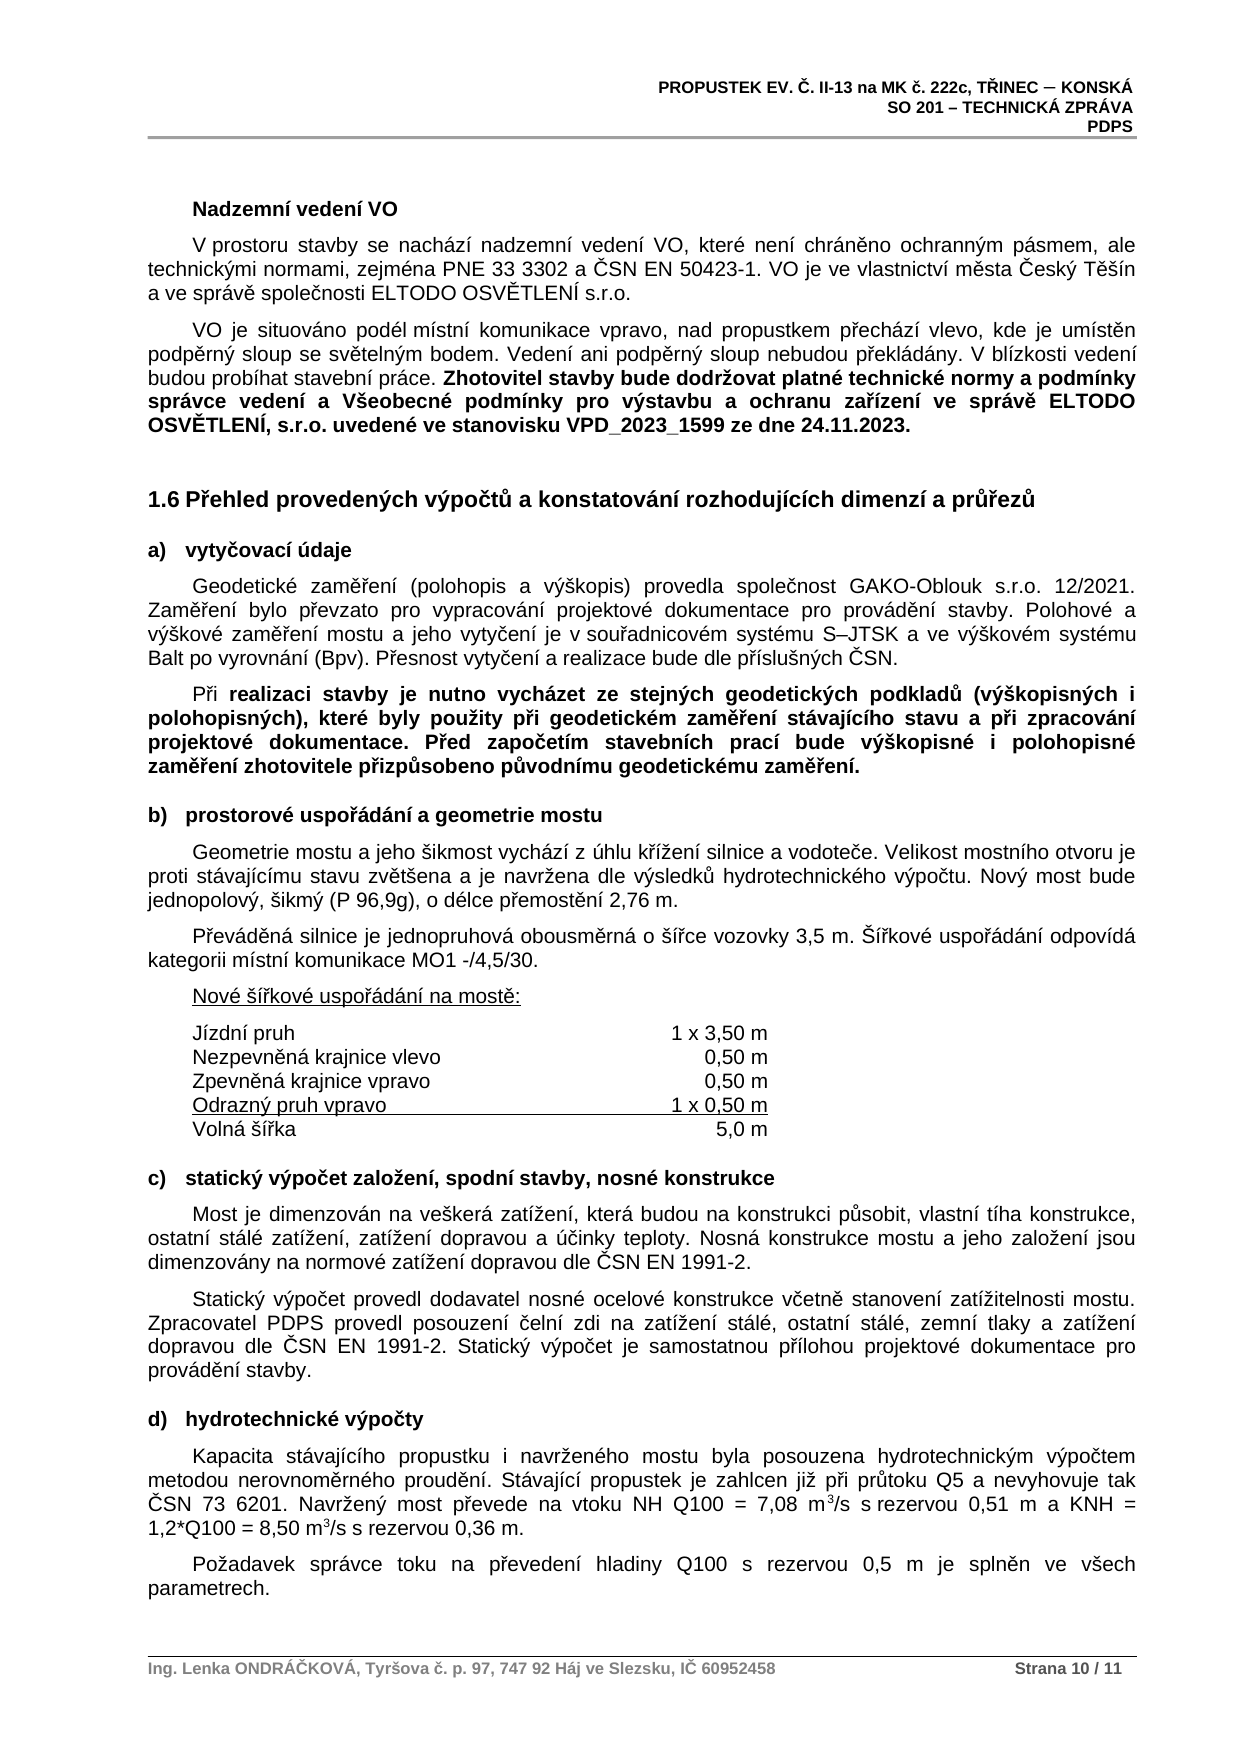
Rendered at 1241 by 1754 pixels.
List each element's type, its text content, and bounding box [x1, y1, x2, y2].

list vytyčovací údaje [148, 537, 1137, 561]
text Kapacita stávajícího propustku i navrženého mostu byla posouzena hydrotechnickým výpočtem metodou nerovnoměrného proudění. Stávající propustek je zahlcen již při průtoku Q5 a nevyhovuje tak ČSN 73 6201. Navržený most převede na vtoku NH Q100 = 7,08 m3/s s rezervou 0,51 m a KNH = 1,2*Q100 = 8,50 m3/s s rezervou 0,36 m. [148, 1444, 1137, 1539]
text Geometrie mostu a jeho šikmost vychází z úhlu křížení silnice a vodoteče. Velikost mostního otvoru je proti stávajícímu stavu zvětšena a je navržena dle výsledků hydrotechnického výpočtu. Nový most bude jednopolový, šikmý (P 96,9g), o délce přemostění 2,76 m. [148, 839, 1137, 911]
text Volná šířka 5,0 m [192, 1117, 930, 1141]
text Převáděná silnice je jednopruhová obousměrná o šířce vozovky 3,5 m. Šířkové uspořádání odpovídá kategorii místní komunikace MO1 -/4,5/30. [148, 924, 1137, 972]
text Statický výpočet provedl dodavatel nosné ocelové konstrukce včetně stanovení zatížitelnosti mostu. Zpracovatel PDPS provedl posouzení čelní zdi na zatížení stálé, ostatní stálé, zemní tlaky a zatížení dopravou dle ČSN EN 1991-2. Statický výpočet je samostatnou přílohou projektové dokumentace pro provádění stavby. [148, 1286, 1137, 1382]
text Odrazný pruh vpravo 1 x 0,50 m [192, 1093, 930, 1117]
text VO je situováno podél místní komunikace vpravo, nad propustkem přechází vlevo, kde je umístěn podpěrný sloup se světelným bodem. Vedení ani podpěrný sloup nebudou překládány. V blízkosti vedení budou probíhat stavební práce. Zhotovitel stavby bude dodržovat platné technické normy a podmínky správce vedení a Všeobecné podmínky pro výstavbu a ochranu zařízení ve správě ELTODO OSVĚTLENÍ, s.r.o. uvedené ve stanovisku VPD_2023_1599 ze dne 24.11.2023. [148, 317, 1137, 437]
text V prostoru stavby se nachází nadzemní vedení VO, které není chráněno ochranným pásmem, ale technickými normami, zejména PNE 33 3302 a ČSN EN 50423-1. VO je ve vlastnictví města Český Těšín a ve správě společnosti ELTODO OSVĚTLENÍ s.r.o. [148, 233, 1137, 305]
text Most je dimenzován na veškerá zatížení, která budou na konstrukci působit, vlastní tíha konstrukce, ostatní stálé zatížení, zatížení dopravou a účinky teploty. Nosná konstrukce mostu a jeho založení jsou dimenzovány na normové zatížení dopravou dle ČSN EN 1991-2. [148, 1202, 1137, 1274]
subtitle Přehled provedených výpočtů a konstatování rozhodujících dimenzí a průřezů [148, 486, 1137, 512]
text Požadavek správce toku na převedení hladiny Q100 s rezervou 0,5 m je splněn ve všech parametrech. [148, 1552, 1137, 1600]
text Jízdní pruh 1 x 3,50 m [192, 1021, 930, 1045]
list prostorové uspořádání a geometrie mostu [148, 803, 1137, 827]
list statický výpočet založení, spodní stavby, nosné konstrukce [148, 1166, 1137, 1189]
text Geodetické zaměření (polohopis a výškopis) provedla společnost GAKO-Oblouk s.r.o. 12/2021. Zaměření bylo převzato pro vypracování projektové dokumentace pro provádění stavby. Polohové a výškové zaměření mostu a jeho vytyčení je v souřadnicovém systému S–JTSK a ve výškovém systému Balt po vyrovnání (Bpv). Přesnost vytyčení a realizace bude dle příslušných ČSN. [148, 574, 1137, 670]
list hydrotechnické výpočty [148, 1407, 1137, 1431]
text Nové šířkové uspořádání na mostě: [192, 984, 1137, 1008]
text Zpevněná krajnice vpravo 0,50 m [192, 1069, 930, 1093]
text Při realizaci stavby je nutno vycházet ze stejných geodetických podkladů (výškopisných i polohopisných), které byly použity při geodetickém zaměření stávajícího stavu a při zpracování projektové dokumentace. Před započetím stavebních prací bude výškopisné i polohopisné zaměření zhotovitele přizpůsobeno původnímu geodetickému zaměření. [148, 682, 1137, 778]
text Nezpevněná krajnice vlevo 0,50 m [192, 1045, 930, 1069]
list Nadzemní vedení VO [192, 197, 1137, 221]
